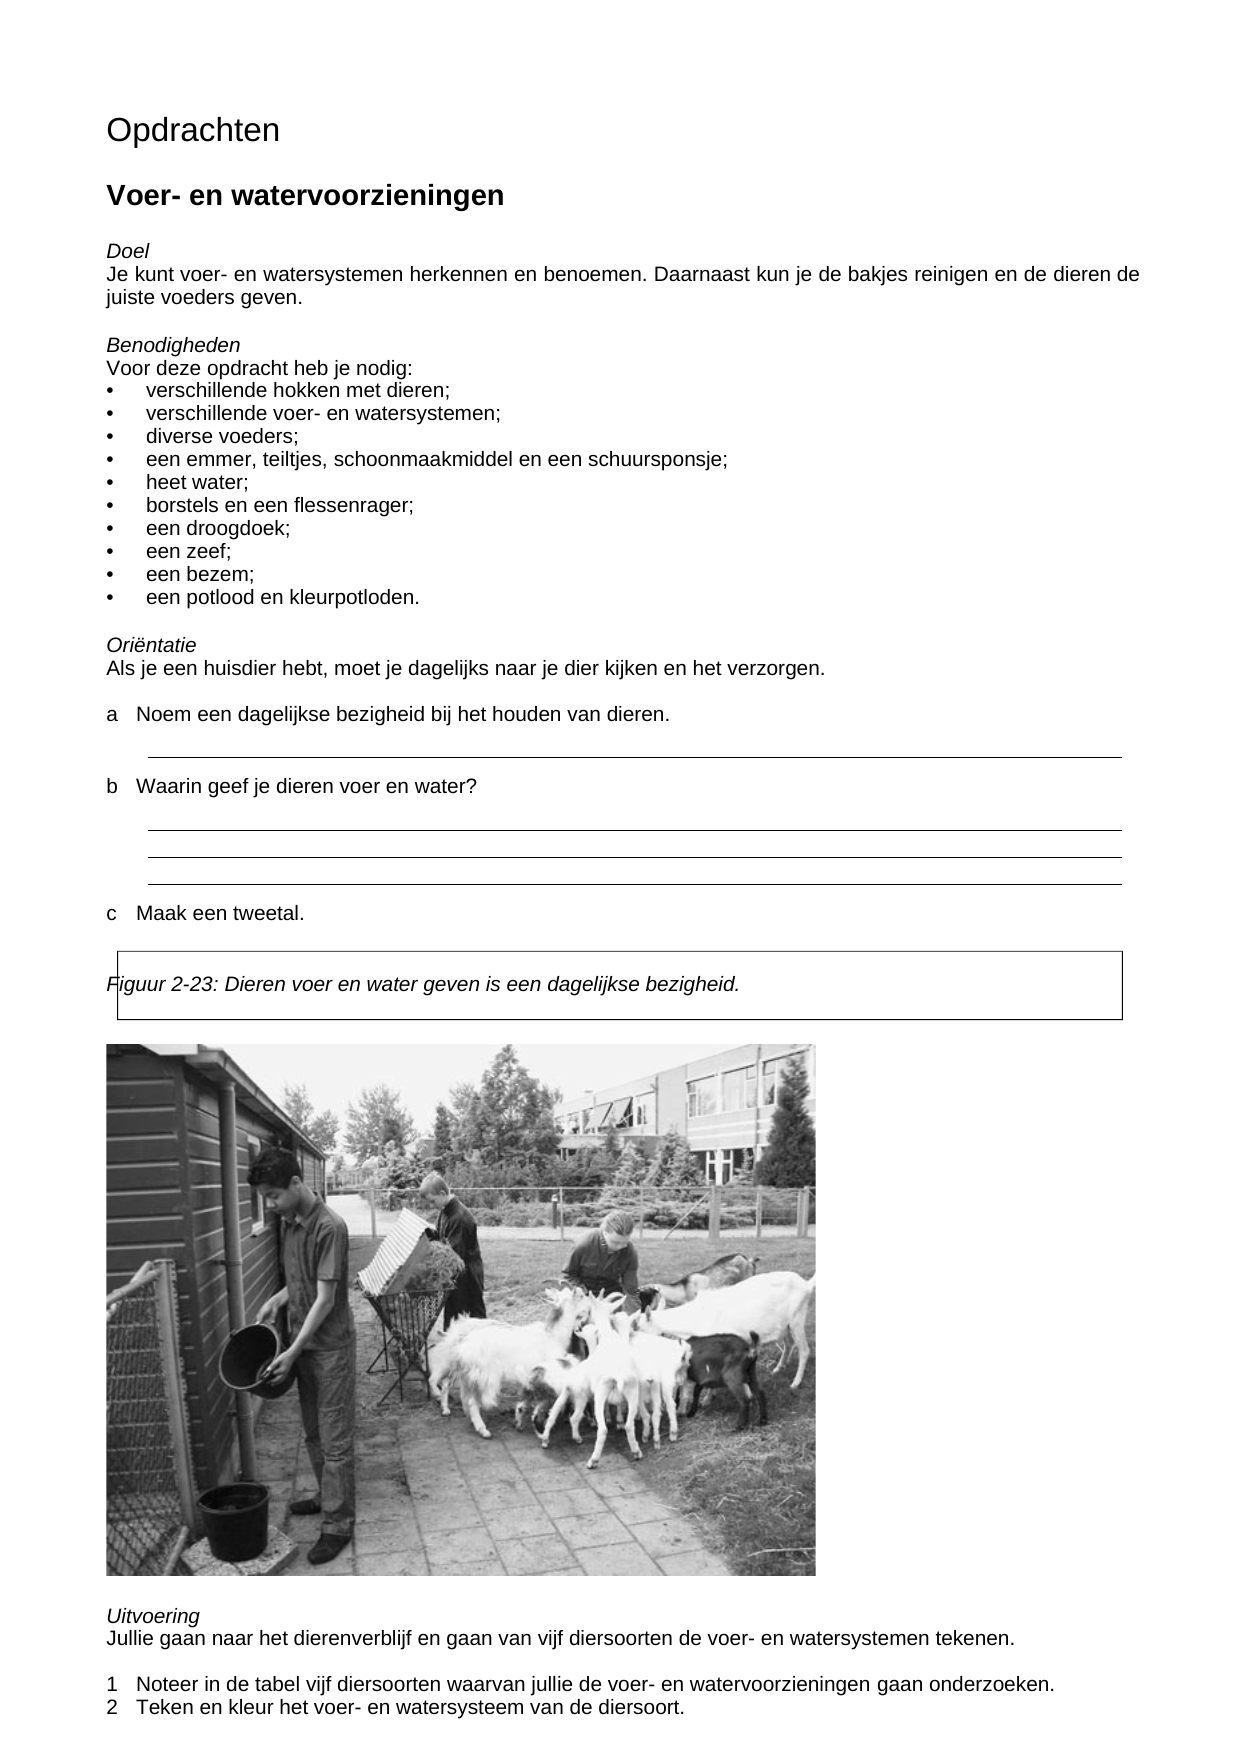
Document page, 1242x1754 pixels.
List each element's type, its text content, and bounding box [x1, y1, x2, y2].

text Uitvoering [106, 1606, 1137, 1627]
text b Waarin geef je dieren voer en water? [106, 777, 1137, 798]
text • een emmer, teiltjes, schoonmaakmiddel en een schuursponsje; [106, 448, 1137, 471]
text • heet water; [106, 471, 1137, 494]
text Als je een huisdier hebt, moet je dagelijks naar je dier kijken en het verzorgen. [106, 657, 1137, 679]
picture [106, 1044, 816, 1576]
text Oriëntatie [106, 633, 1137, 657]
text • een bezem; [106, 563, 1137, 586]
text a Noem een dagelijkse bezigheid bij het houden van dieren. [106, 701, 1137, 725]
text • verschillende hokken met dieren; [106, 379, 1137, 402]
text • verschillende voer- en watersystemen; [106, 402, 1137, 425]
text 2 Teken en kleur het voer- en watersysteem van de diersoort. [106, 1696, 1137, 1719]
text Jullie gaan naar het dierenverblijf en gaan van vijf diersoorten de voer- en watersystemen tekenen. [106, 1627, 1137, 1650]
text c Maak een tweetal. [106, 903, 1137, 924]
text Je kunt voer- en watersystemen herkennen en benoemen. Daarnaast kun je de bakjes reinigen en de dieren de juiste voeders geven. [106, 263, 1149, 309]
text Voer- en watervoorzieningen [106, 178, 1137, 211]
text 1 Noteer in de tabel vijf diersoorten waarvan jullie de voer- en watervoorzieningen gaan onderzoeken. [106, 1672, 1137, 1696]
text Figuur 2-23: Dieren voer en water geven is een dagelijkse bezigheid. [106, 974, 1137, 995]
text Opdrachten [106, 110, 1137, 149]
text Voor deze opdracht heb je nodig: [106, 357, 1137, 379]
text • een potlood en kleurpotloden. [106, 586, 1137, 609]
text • een zeef; [106, 540, 1137, 563]
text Benodigheden [106, 333, 1137, 357]
text • diverse voeders; [106, 425, 1137, 448]
text • borstels en een flessenrager; [106, 494, 1137, 517]
text Doel [106, 239, 1137, 263]
text • een droogdoek; [106, 517, 1137, 540]
